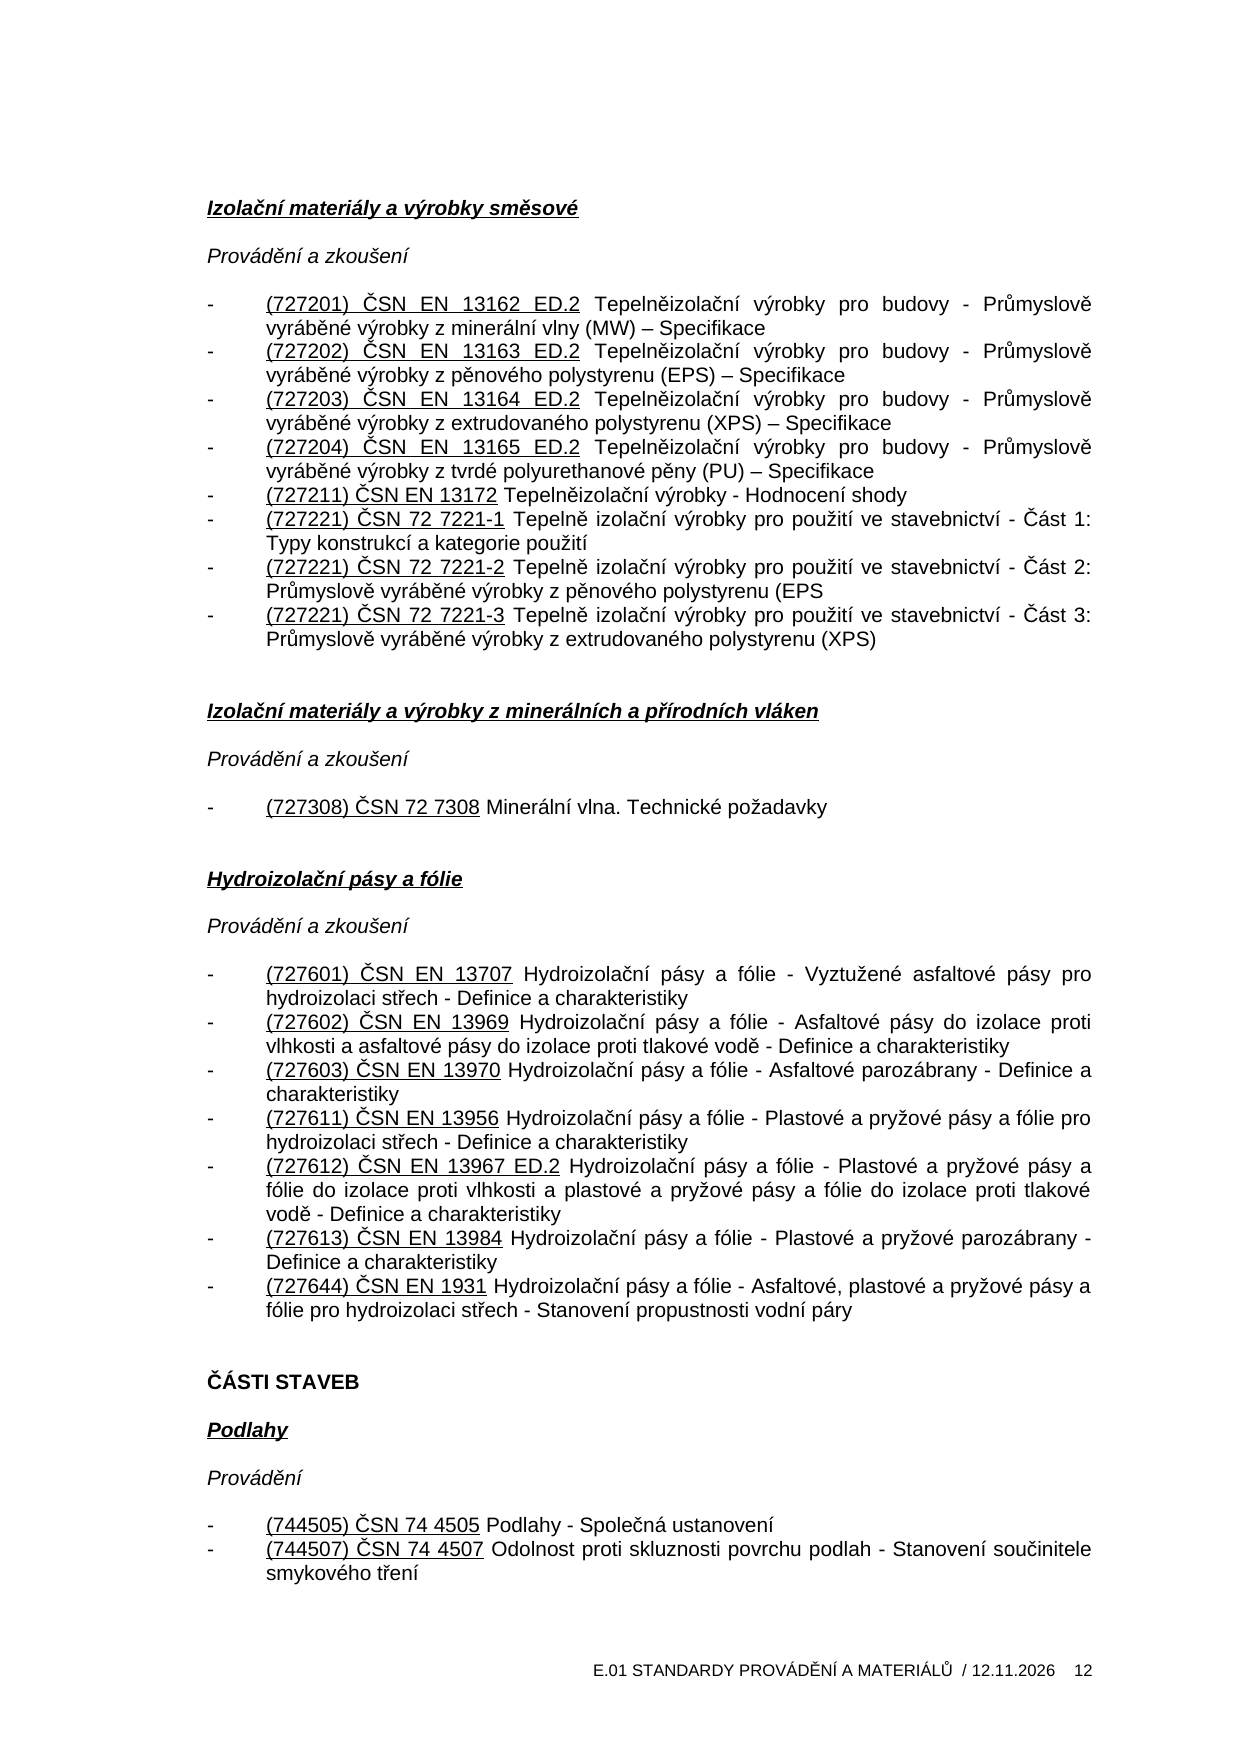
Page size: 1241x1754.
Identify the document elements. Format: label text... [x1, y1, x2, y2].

list (727308) ČSN 72 7308 Minerální vlna. Technické požadavky [207, 794, 1092, 818]
text Provádění a zkoušení [207, 914, 1092, 938]
list (727221) ČSN 72 7221-3 Tepelně izolační výrobky pro použití ve stavebnictví - Část 3: Průmyslově vyráběné výrobky z extrudovaného polystyrenu (XPS) [207, 603, 1092, 651]
list (744505) ČSN 74 4505 Podlahy - Společná ustanovení [207, 1513, 1092, 1537]
list (727644) ČSN EN 1931 Hydroizolační pásy a fólie - Asfaltové, plastové a pryžové pásy a fólie pro hydroizolaci střech - Stanovení propustnosti vodní páry [207, 1274, 1092, 1322]
list (727613) ČSN EN 13984 Hydroizolační pásy a fólie - Plastové a pryžové parozábrany - Definice a charakteristiky [207, 1226, 1092, 1274]
text Hydroizolační pásy a fólie [207, 866, 1092, 890]
list (727611) ČSN EN 13956 Hydroizolační pásy a fólie - Plastové a pryžové pásy a fólie pro hydroizolaci střech - Definice a charakteristiky [207, 1106, 1092, 1154]
text Izolační materiály a výrobky z minerálních a přírodních vláken [207, 699, 1092, 723]
list (727203) ČSN EN 13164 ED.2 Tepelněizolační výrobky pro budovy - Průmyslově vyráběné výrobky z extrudovaného polystyrenu (XPS) – Specifikace [207, 387, 1092, 435]
text Podlahy [207, 1417, 1092, 1441]
list (727202) ČSN EN 13163 ED.2 Tepelněizolační výrobky pro budovy - Průmyslově vyráběné výrobky z pěnového polystyrenu (EPS) – Specifikace [207, 339, 1092, 387]
list (727603) ČSN EN 13970 Hydroizolační pásy a fólie - Asfaltové parozábrany - Definice a charakteristiky [207, 1058, 1092, 1106]
text Provádění [207, 1465, 1092, 1489]
list (744507) ČSN 74 4507 Odolnost proti skluznosti povrchu podlah - Stanovení součinitele smykového tření [207, 1537, 1092, 1585]
list (727221) ČSN 72 7221-1 Tepelně izolační výrobky pro použití ve stavebnictví - Část 1: Typy konstrukcí a kategorie použití [207, 507, 1092, 555]
text ČÁSTI STAVEB [207, 1369, 1092, 1393]
list (727221) ČSN 72 7221-2 Tepelně izolační výrobky pro použití ve stavebnictví - Část 2: Průmyslově vyráběné výrobky z pěnového polystyrenu (EPS [207, 555, 1092, 603]
text Provádění a zkoušení [207, 243, 1092, 267]
text Izolační materiály a výrobky směsové [207, 196, 1092, 219]
list (727602) ČSN EN 13969 Hydroizolační pásy a fólie - Asfaltové pásy do izolace proti vlhkosti a asfaltové pásy do izolace proti tlakové vodě - Definice a charakteristiky [207, 1010, 1092, 1058]
list (727211) ČSN EN 13172 Tepelněizolační výrobky - Hodnocení shody [207, 483, 1092, 507]
list (727204) ČSN EN 13165 ED.2 Tepelněizolační výrobky pro budovy - Průmyslově vyráběné výrobky z tvrdé polyurethanové pěny (PU) – Specifikace [207, 435, 1092, 483]
list (727601) ČSN EN 13707 Hydroizolační pásy a fólie - Vyztužené asfaltové pásy pro hydroizolaci střech - Definice a charakteristiky [207, 962, 1092, 1010]
list (727612) ČSN EN 13967 ED.2 Hydroizolační pásy a fólie - Plastové a pryžové pásy a fólie do izolace proti vlhkosti a plastové a pryžové pásy a fólie do izolace proti tlakové vodě - Definice a charakteristiky [207, 1154, 1092, 1226]
list (727201) ČSN EN 13162 ED.2 Tepelněizolační výrobky pro budovy - Průmyslově vyráběné výrobky z minerální vlny (MW) – Specifikace [207, 291, 1092, 339]
text Provádění a zkoušení [207, 747, 1092, 771]
